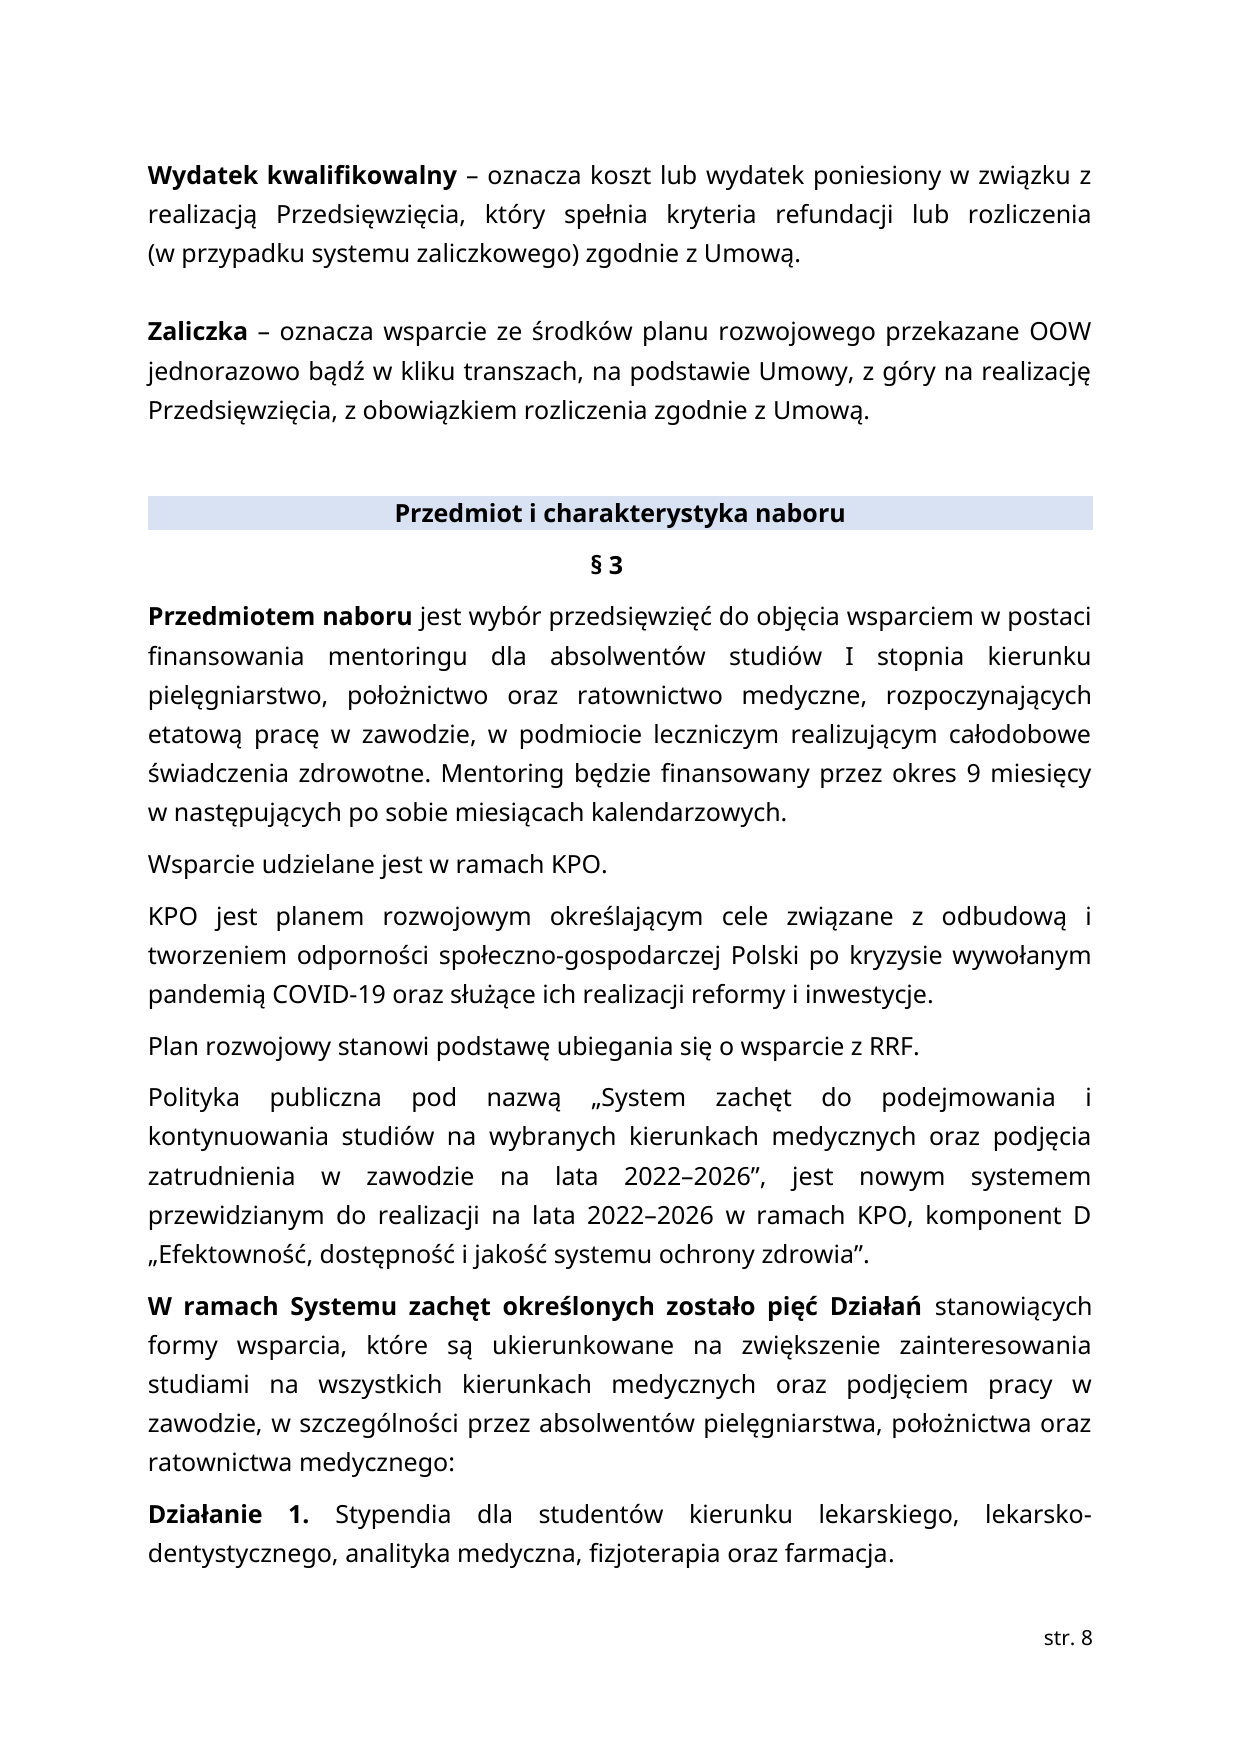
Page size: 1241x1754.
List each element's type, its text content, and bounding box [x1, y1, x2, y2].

text W ramach Systemu zachęt określonych zostało pięć Działań stanowiących formy wsparcia, które są ukierunkowane na zwiększenie zainteresowania studiami na wszystkich kierunkach medycznych oraz podjęciem pracy w zawodzie, w szczególności przez absolwentów pielęgniarstwa, położnictwa oraz ratownictwa medycznego: [148, 1288, 1093, 1479]
text Przedmiotem naboru jest wybór przedsięwzięć do objęcia wsparciem w postaci finansowania mentoringu dla absolwentów studiów I stopnia kierunku pielęgniarstwo, położnictwo oraz ratownictwo medyczne, rozpoczynających etatową pracę w zawodzie, w podmiocie leczniczym realizującym całodobowe świadczenia zdrowotne. Mentoring będzie finansowany przez okres 9 miesięcy w następujących po sobie miesiącach kalendarzowych. [148, 599, 1093, 829]
text § 3 [516, 547, 1093, 581]
text Wydatek kwalifikowalny – oznacza koszt lub wydatek poniesiony w związku z realizacją Przedsięwzięcia, który spełnia kryteria refundacji lub rozliczenia (w przypadku systemu zaliczkowego) zgodnie z Umową. [148, 157, 1093, 270]
text Wsparcie udzielane jest w ramach KPO. [148, 847, 1093, 881]
text Zaliczka – oznacza wsparcie ze środków planu rozwojowego przekazane OOW jednorazowo bądź w kliku transzach, na podstawie Umowy, z góry na realizację Przedsięwzięcia, z obowiązkiem rozliczenia zgodnie z Umową. [148, 314, 1093, 426]
text Polityka publiczna pod nazwą „System zachęt do podejmowania i kontynuowania studiów na wybranych kierunkach medycznych oraz podjęcia zatrudnienia w zawodzie na lata 2022–2026”, jest nowym systemem przewidzianym do realizacji na lata 2022–2026 w ramach KPO, komponent D „Efektowność, dostępność i jakość systemu ochrony zdrowia”. [148, 1080, 1093, 1271]
subtitle Przedmiot i charakterystyka naboru [148, 496, 1093, 530]
text KPO jest planem rozwojowym określającym cele związane z odbudową i tworzeniem odporności społeczno-gospodarczej Polski po kryzysie wywołanym pandemią COVID-19 oraz służące ich realizacji reformy i inwestycje. [148, 898, 1093, 1011]
text Plan rozwojowy stanowi podstawę ubiegania się o wsparcie z RRF. [148, 1028, 1093, 1062]
text Działanie 1. Stypendia dla studentów kierunku lekarskiego, lekarsko-dentystycznego, analityka medyczna, fizjoterapia oraz farmacja. [148, 1497, 1093, 1570]
